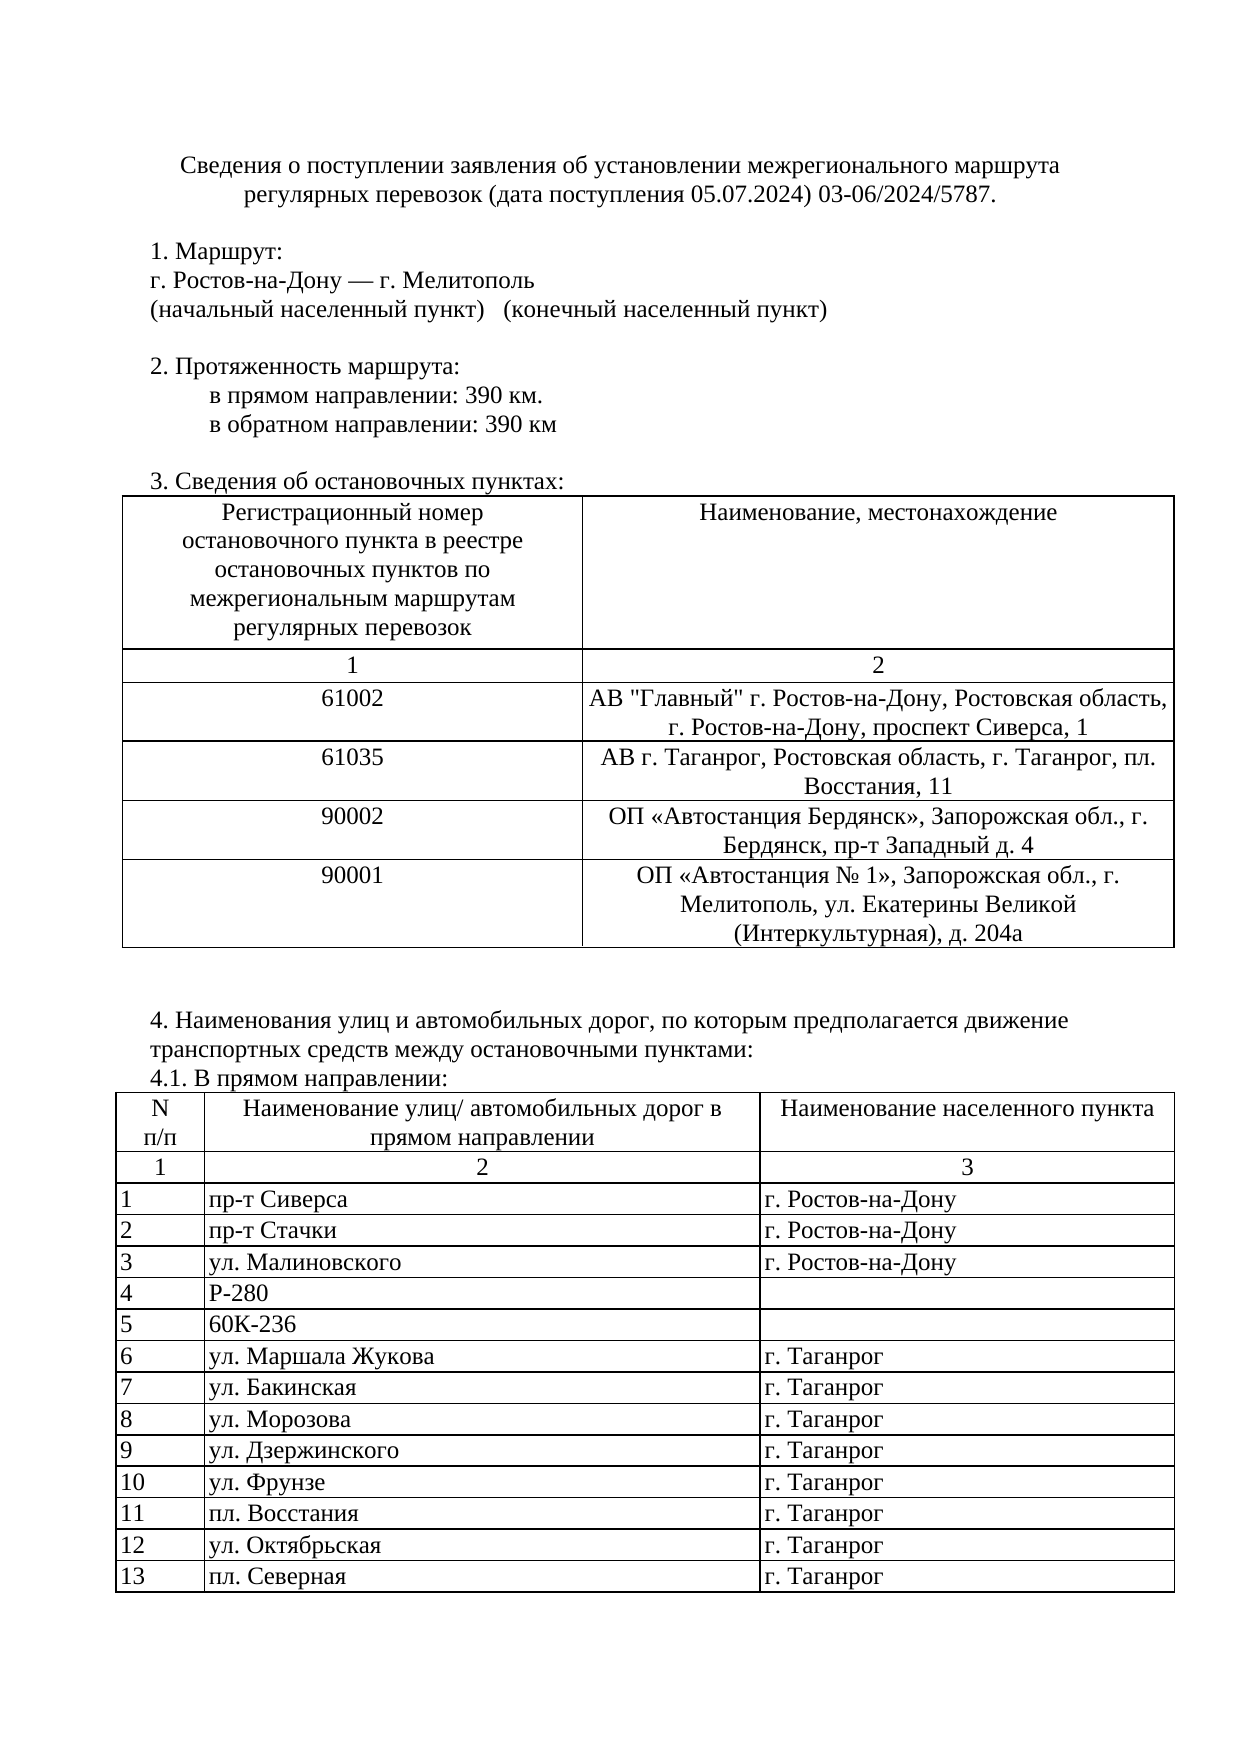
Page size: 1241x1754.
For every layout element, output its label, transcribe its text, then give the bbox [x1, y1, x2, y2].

table_cell 60К-236 [205, 1310, 759, 1339]
table_cell ОП «Автостанция Бердянск», Запорожская обл., г. Бердянск, пр-т Западный д. 4 [583, 801, 1173, 858]
table_cell г. Таганрог [761, 1436, 1174, 1465]
table_cell 2 [117, 1215, 204, 1245]
table_cell 2 [205, 1152, 759, 1182]
text в обратном направлении: 390 км [150, 409, 1090, 437]
table_cell пл. Северная [205, 1561, 759, 1591]
table_header Регистрационный номер остановочного пункта в реестре остановочных пунктов по межрегиональным маршрутам регулярных перевозок [123, 497, 582, 648]
table_cell пр-т Сиверса [205, 1184, 759, 1214]
text 4. Наименования улиц и автомобильных дорог, по которым предполагается движение транспортных средств между остановочными пунктами: [150, 1005, 1090, 1063]
text 2. Протяженность маршрута: [150, 351, 1090, 380]
text г. Ростов-на-Дону — г. Мелитополь [150, 265, 1090, 294]
table_header N п/п [117, 1093, 204, 1151]
table_header Наименование населенного пункта [761, 1093, 1174, 1151]
table_cell г. Таганрог [761, 1467, 1174, 1497]
table_cell ул. Маршала Жукова [205, 1341, 759, 1371]
table_cell 90002 [123, 801, 582, 858]
table_cell г. Таганрог [761, 1498, 1174, 1528]
table_cell г. Ростов-на-Дону [761, 1184, 1174, 1214]
table_cell г. Таганрог [761, 1561, 1174, 1591]
text 3. Сведения об остановочных пунктах: [150, 466, 1090, 495]
table_cell ул. Фрунзе [205, 1467, 759, 1497]
table_cell ул. Бакинская [205, 1373, 759, 1402]
table_cell пл. Восстания [205, 1498, 759, 1528]
text (начальный населенный пункт) (конечный населенный пункт) [150, 294, 1090, 322]
table_cell [761, 1310, 1174, 1339]
table_cell ул. Малиновского [205, 1247, 759, 1277]
table_cell ул. Морозова [205, 1404, 759, 1434]
table_header Наименование улиц/ автомобильных дорог в прямом направлении [205, 1093, 759, 1151]
table_cell г. Таганрог [761, 1373, 1174, 1402]
table_cell пр-т Стачки [205, 1215, 759, 1245]
table_cell г. Таганрог [761, 1341, 1174, 1371]
table_cell ул. Октябрьская [205, 1530, 759, 1560]
table_cell 8 [117, 1404, 204, 1434]
table_cell ул. Дзержинского [205, 1436, 759, 1465]
table_cell АВ г. Таганрог, Ростовская область, г. Таганрог, пл. Восстания, 11 [583, 742, 1173, 799]
table_cell ОП «Автостанция № 1», Запорожская обл., г. Мелитополь, ул. Екатерины Великой (Интеркультурная), д. 204а [583, 860, 1173, 946]
table_cell 90001 [123, 860, 582, 946]
table_cell г. Таганрог [761, 1530, 1174, 1560]
text в прямом направлении: 390 км. [150, 380, 1090, 409]
table_cell г. Ростов-на-Дону [761, 1215, 1174, 1245]
table_cell 61002 [123, 683, 582, 740]
text 4.1. В прямом направлении: [150, 1063, 1090, 1092]
table_cell 6 [117, 1341, 204, 1371]
text Сведения о поступлении заявления об установлении межрегионального маршрута регулярных перевозок (дата поступления 05.07.2024) 03-06/2024/5787. [150, 150, 1090, 207]
text 1. Маршрут: [150, 236, 1090, 265]
table_cell 9 [117, 1436, 204, 1465]
table_cell 3 [761, 1152, 1174, 1182]
table_cell АВ "Главный" г. Ростов-на-Дону, Ростовская область, г. Ростов-на-Дону, проспект Сиверса, 1 [583, 683, 1173, 740]
table_cell 1 [117, 1184, 204, 1214]
table_cell 3 [117, 1247, 204, 1277]
table_cell 13 [117, 1561, 204, 1591]
table_cell 12 [117, 1530, 204, 1560]
table_header Наименование, местонахождение [583, 497, 1173, 648]
table_cell 4 [117, 1278, 204, 1308]
table_cell [761, 1278, 1174, 1308]
table_cell 61035 [123, 742, 582, 799]
table_cell 5 [117, 1310, 204, 1339]
table_cell Р-280 [205, 1278, 759, 1308]
table_cell 1 [123, 650, 582, 681]
table_cell 1 [117, 1152, 204, 1182]
table_cell 2 [583, 650, 1173, 681]
table_cell г. Таганрог [761, 1404, 1174, 1434]
table_cell 10 [117, 1467, 204, 1497]
table_cell 7 [117, 1373, 204, 1402]
table_cell г. Ростов-на-Дону [761, 1247, 1174, 1277]
table_cell 11 [117, 1498, 204, 1528]
